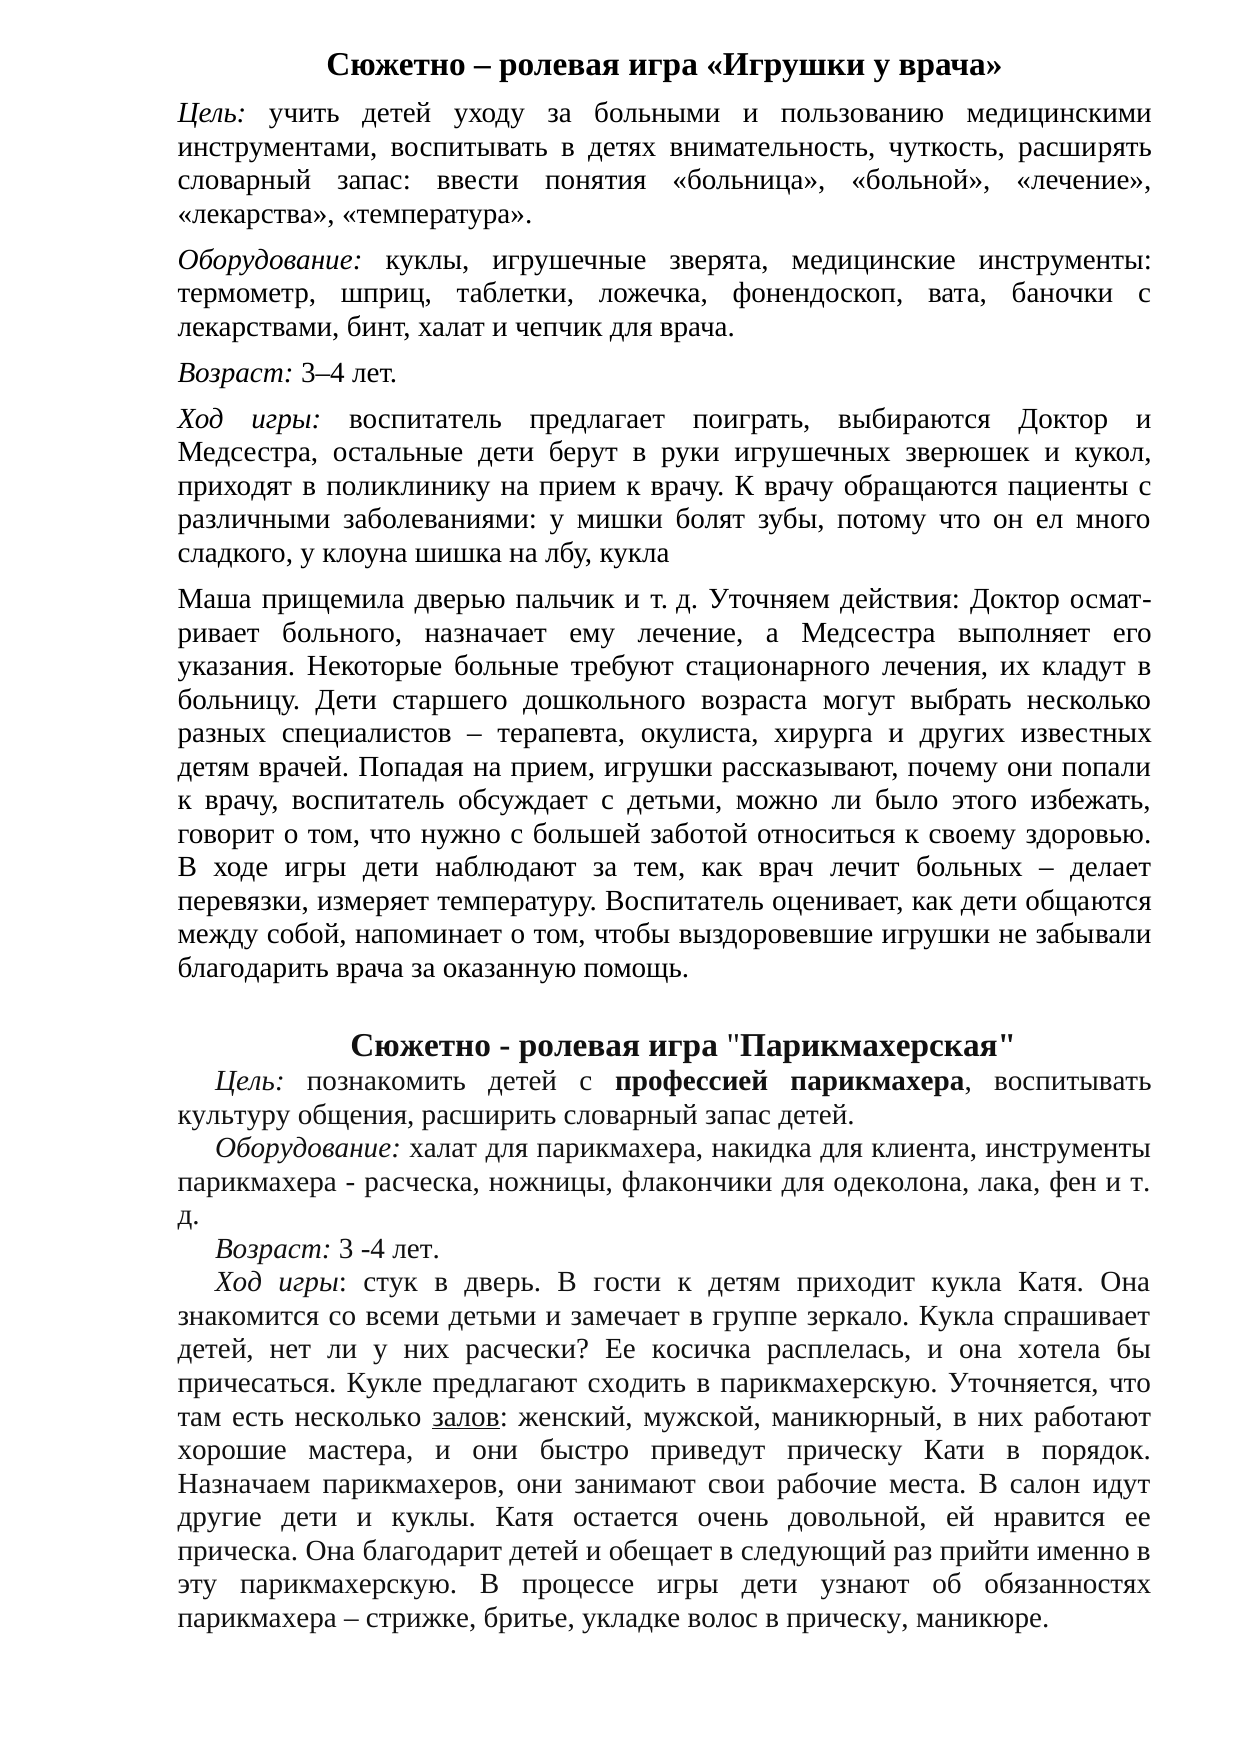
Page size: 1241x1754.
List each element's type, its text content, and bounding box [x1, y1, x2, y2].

text Сюжетно - ролевая игра "Парикмахерская" [177, 1025, 1152, 1063]
text Возраст: 3–4 лет. [177, 355, 1152, 388]
text Маша прищемила дверью пальчик и т. д. Уточняем действия: Доктор осматривает больного, назначает ему лечение, а Медсестра выполняет его указания. Некоторые больные требуют стационарного лечения, их кладут в больницу. Дети старшего дошкольного возраста могут выбрать несколько разных специалистов – терапевта, окулиста, хирурга и других известных детям врачей. Попадая на прием, игрушки рассказывают, почему они попали к врачу, воспитатель обсуждает с детьми, можно ли было этого избежать, говорит о том, что нужно с большей заботой относиться к своему здоровью. В ходе игры дети наблюдают за тем, как врач лечит больных – делает перевязки, измеряет температуру. Воспитатель оценивает, как дети общаются между собой, напоминает о том, чтобы выздоровевшие игрушки не забывали благодарить врача за оказанную помощь. [177, 581, 1152, 984]
subtitle Сюжетно – ролевая игра «Игрушки у врача» [177, 44, 1152, 83]
text Оборудование: куклы, игрушечные зверята, медицинские инструменты: термометр, шприц, таблетки, ложечка, фонендоскоп, вата, баночки с лекарствами, бинт, халат и чепчик для врача. [177, 242, 1152, 342]
text Оборудование: халат для парикмахера, накидка для клиента, инструменты парикмахера - расческа, ножницы, флакончики для одеколона, лака, фен и т. д. [177, 1130, 1152, 1231]
text Возраст: 3 -4 лет. [177, 1231, 1152, 1264]
text Ход игры: стук в дверь. В гости к детям приходит кукла Катя. Она знакомится со всеми детьми и замечает в группе зеркало. Кукла спрашивает детей, нет ли у них расчески? Ее косичка расплелась, и она хотела бы причесаться. Кукле предлагают сходить в парикмахерскую. Уточняется, что там есть несколько залов: женский, мужской, маникюрный, в них работают хорошие мастера, и они быстро приведут прическу Кати в порядок. Назначаем парикмахеров, они занимают свои рабочие места. В салон идут другие дети и куклы. Катя остается очень довольной, ей нравится ее прическа. Она благодарит детей и обещает в следующий раз прийти именно в эту парикмахерскую. В процессе игры дети узнают об обязанностях парикмахера – стрижке, бритье, укладке волос в прическу, маникюре. [177, 1264, 1152, 1633]
text Ход игры: воспитатель предлагает поиграть, выбираются Доктор и Медсестра, остальные дети берут в руки игрушечных зверюшек и кукол, приходят в поликлинику на прием к врачу. К врачу обращаются пациенты с различными заболеваниями: у мишки болят зубы, потому что он ел много сладкого, у клоуна шишка на лбу, кукла [177, 401, 1152, 569]
text Цель: познакомить детей с профессией парикмахера, воспитывать культуру общения, расширить словарный запас детей. [177, 1063, 1152, 1130]
text Цель: учить детей уходу за больными и пользованию медицинскими инструментами, воспитывать в детях внимательность, чуткость, расширять словарный запас: ввести понятия «больница», «больной», «лечение», «лекарства», «температура». [177, 95, 1152, 229]
